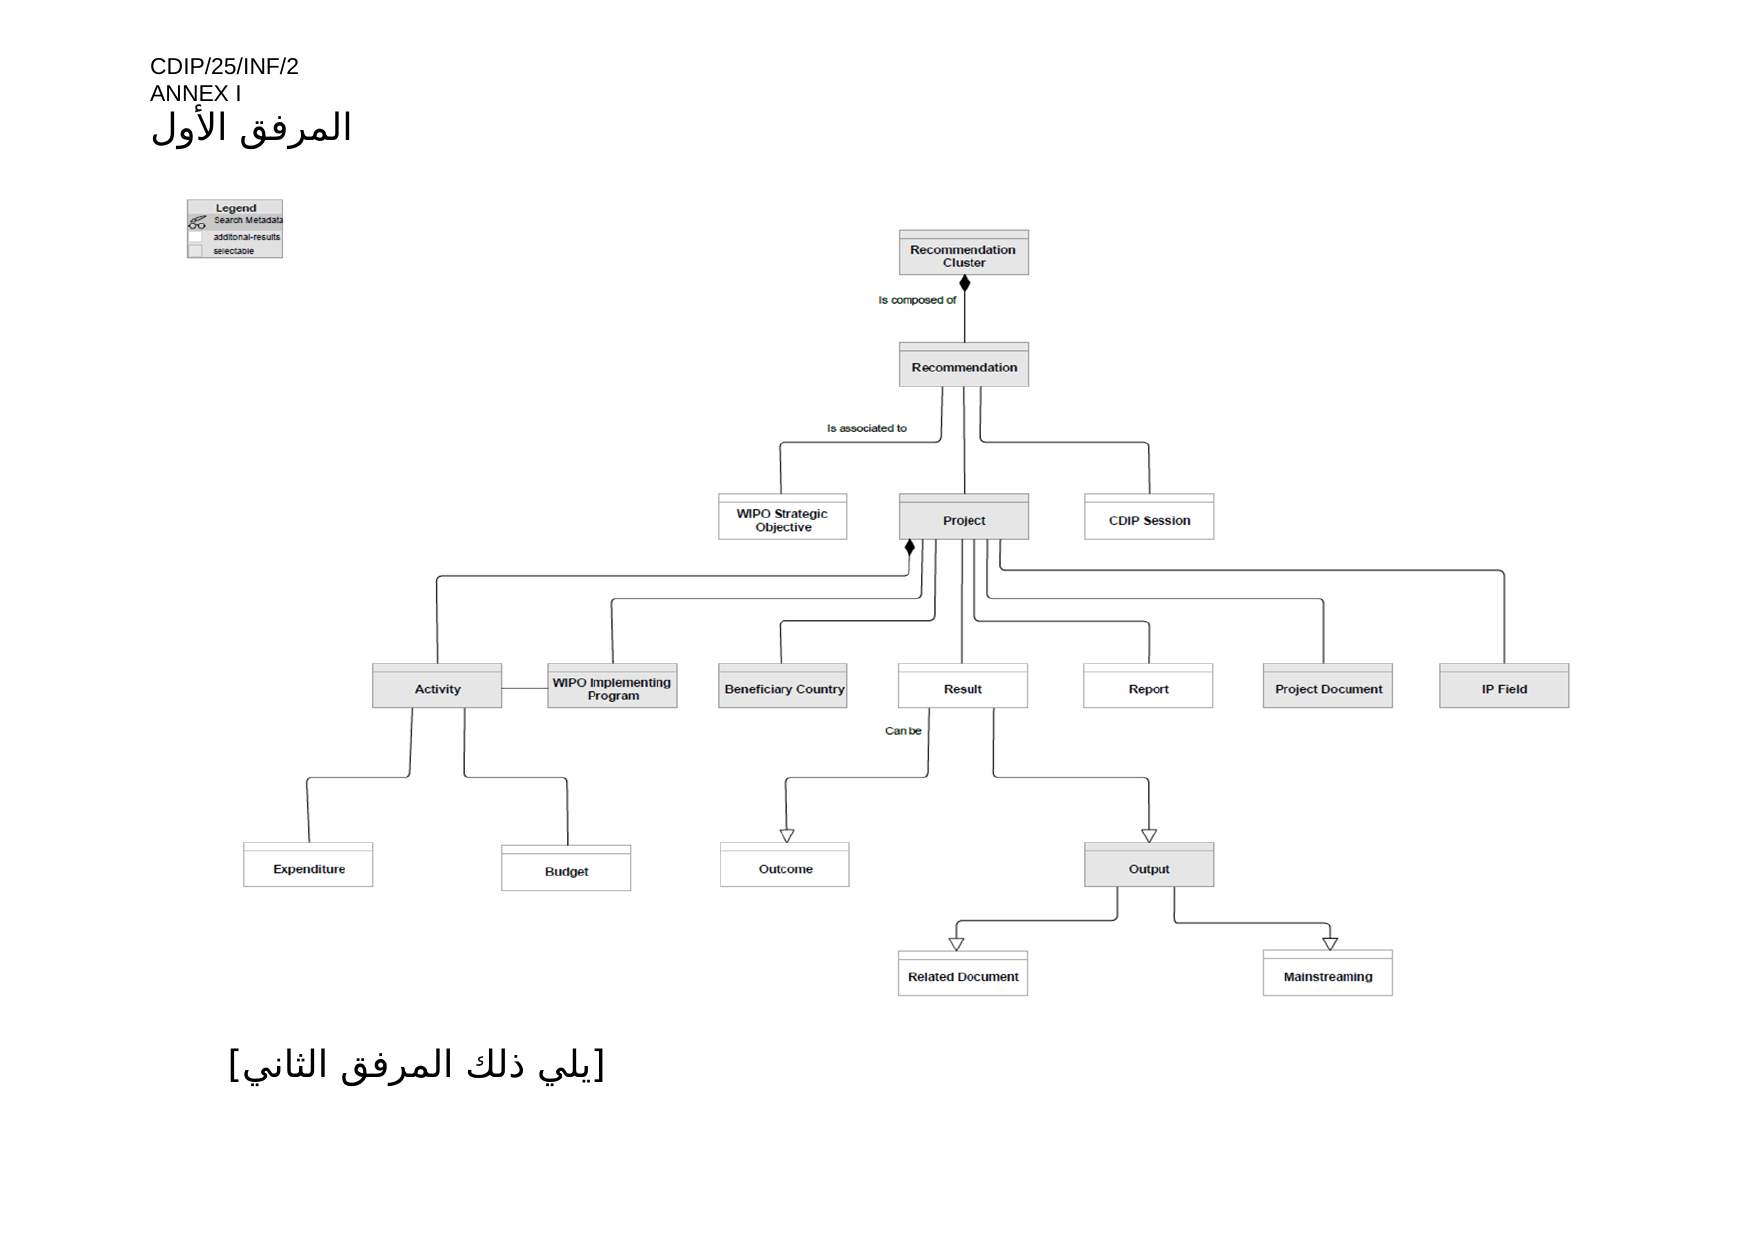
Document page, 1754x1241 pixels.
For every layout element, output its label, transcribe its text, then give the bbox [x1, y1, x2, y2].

text [يلي ذلك المرفق الثاني] [150, 1043, 606, 1086]
picture [156, 175, 1598, 1022]
